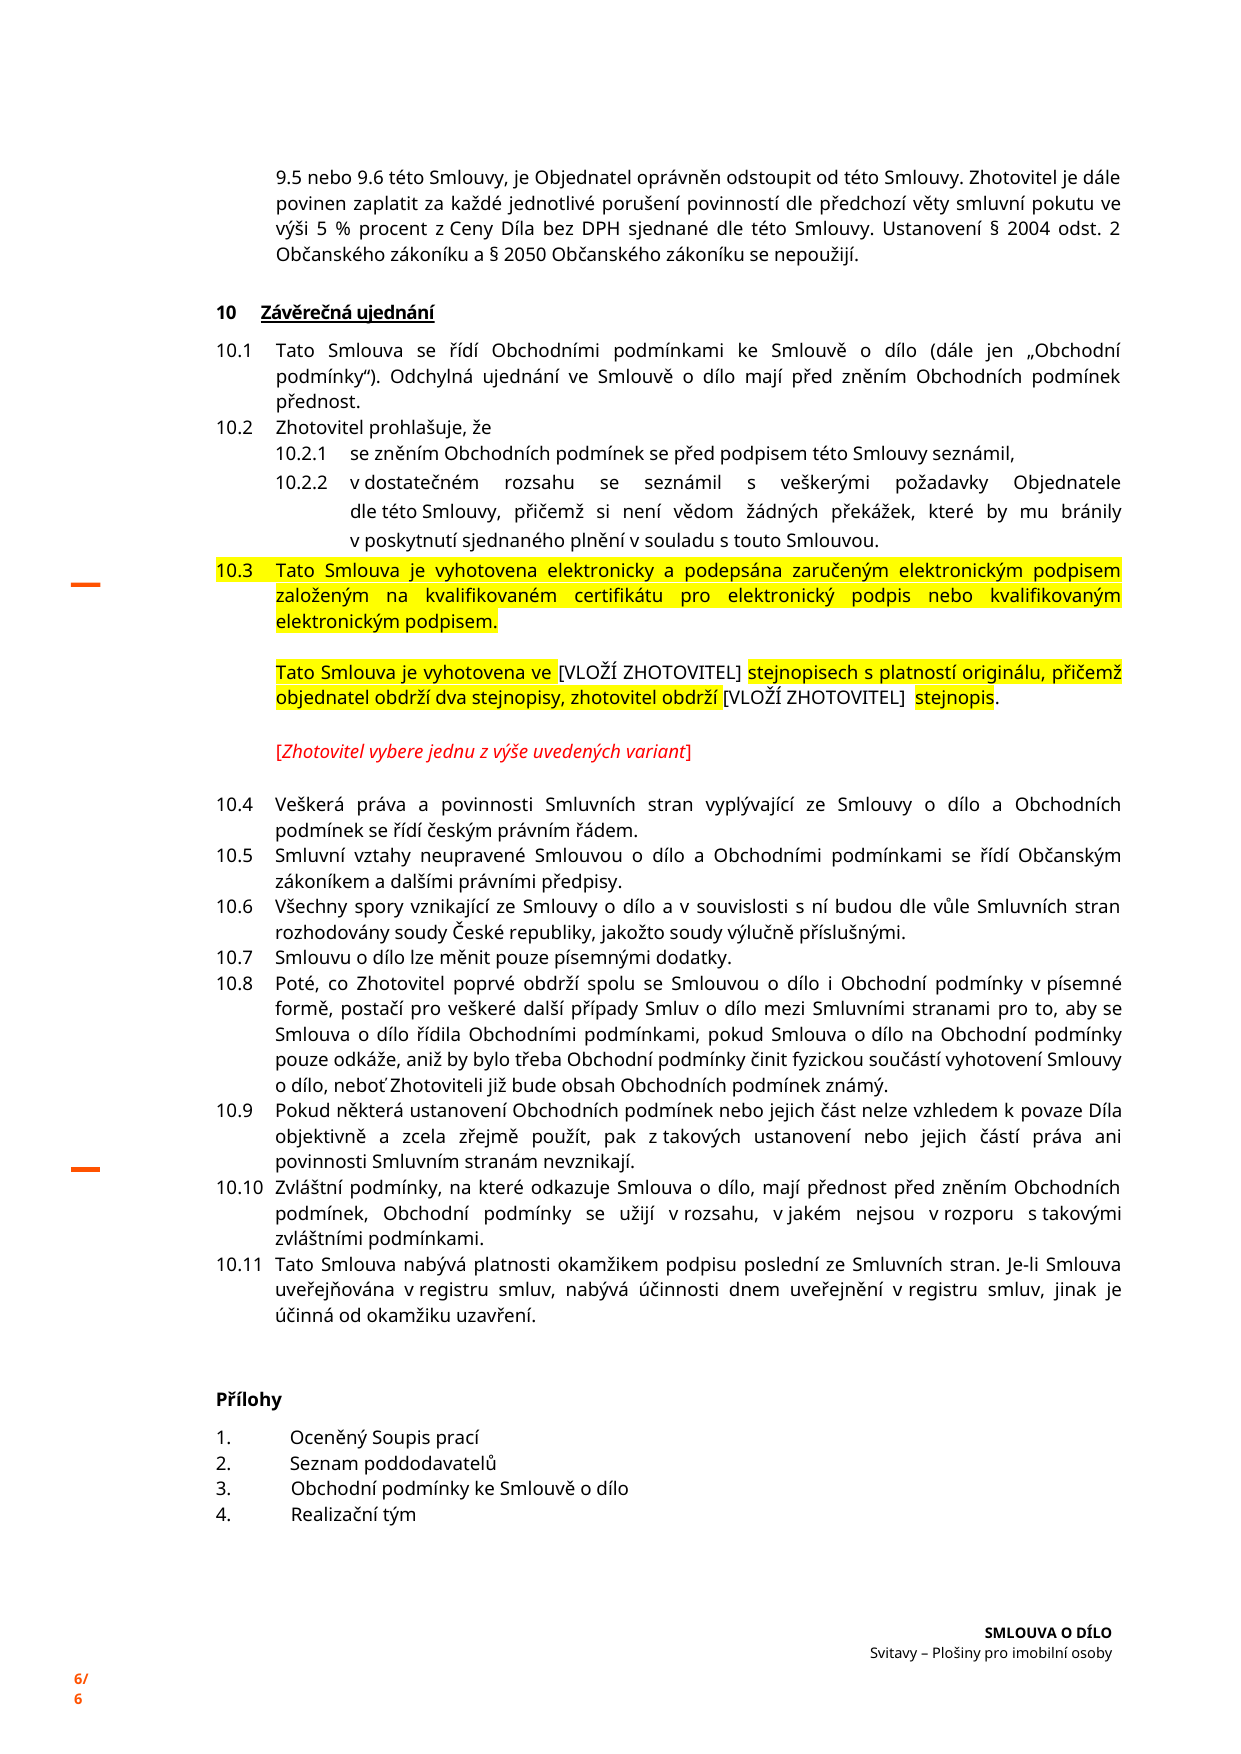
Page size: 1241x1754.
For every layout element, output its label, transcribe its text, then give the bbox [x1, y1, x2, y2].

text Přílohy [216, 1386, 1122, 1412]
subtitle Zvláštní podmínky, na které odkazuje Smlouva o dílo, mají přednost před zněním Obchodních podmínek, Obchodní podmínky se užijí v rozsahu, v jakém nejsou v rozporu s takovými zvláštními podmínkami. [216, 1174, 1122, 1251]
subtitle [216, 164, 1122, 266]
subtitle Tato Smlouva je vyhotovena elektronicky a podepsána zaručeným elektronickým podpisem založeným na kvalifikovaném certifikátu pro elektronický podpis nebo kvalifikovaným elektronickým podpisem. [216, 582, 1122, 633]
subtitle Zhotovitel prohlašuje, že [216, 414, 1122, 440]
list Oceněný Soupis prací [216, 1424, 1122, 1450]
subtitle Pokud některá ustanovení Obchodních podmínek nebo jejich část nelze vzhledem k povaze Díla objektivně a zcela zřejmě použít, pak z takových ustanovení nebo jejich částí práva ani povinnosti Smluvním stranám nevznikají. [216, 1098, 1122, 1174]
subtitle Veškerá práva a povinnosti Smluvních stran vyplývající ze Smlouvy o dílo a Obchodních podmínek se řídí českým právním řádem. [216, 792, 1122, 843]
subtitle Tato Smlouva nabývá platnosti okamžikem podpisu poslední ze Smluvních stran. Je-li Smlouva uveřejňována v registru smluv, nabývá účinnosti dnem uveřejnění v registru smluv, jinak je účinná od okamžiku uzavření. [216, 1251, 1122, 1327]
subtitle Tato Smlouva se řídí Obchodními podmínkami ke Smlouvě o dílo (dále jen „Obchodní podmínky“). Odchylná ujednání ve Smlouvě o dílo mají před zněním Obchodních podmínek přednost. [216, 338, 1122, 414]
list Realizační tým [216, 1501, 1122, 1526]
subtitle Závěrečná ujednání [216, 300, 1122, 325]
list Obchodní podmínky ke Smlouvě o dílo [216, 1475, 1122, 1501]
subtitle [Zhotovitel vybere jednu z výše uvedených variant] [276, 738, 1122, 763]
subtitle Smluvní vztahy neupravené Smlouvou o dílo a Obchodními podmínkami se řídí Občanským zákoníkem a dalšími právními předpisy. [216, 843, 1122, 894]
subtitle se zněním Obchodních podmínek se před podpisem této Smlouvy seznámil, [275, 440, 1122, 465]
subtitle Poté, co Zhotovitel poprvé obdrží spolu se Smlouvou o dílo i Obchodní podmínky v písemné formě, postačí pro veškeré další případy Smluv o dílo mezi Smluvními stranami pro to, aby se Smlouva o dílo řídila Obchodními podmínkami, pokud Smlouva o dílo na Obchodní podmínky pouze odkáže, aniž by bylo třeba Obchodní podmínky činit fyzickou součástí vyhotovení Smlouvy o dílo, neboť Zhotoviteli již bude obsah Obchodních podmínek známý. [216, 970, 1122, 1098]
subtitle Všechny spory vznikající ze Smlouvy o dílo a v souvislosti s ní budou dle vůle Smluvních stran rozhodovány soudy České republiky, jakožto soudy výlučně příslušnými. [216, 894, 1122, 945]
subtitle v dostatečném rozsahu se seznámil s veškerými požadavky Objednatele dle této Smlouvy, přičemž si není vědom žádných překážek, které by mu bránily v poskytnutí sjednaného plnění v souladu s touto Smlouvou. [275, 469, 1122, 553]
list Seznam poddodavatelů [216, 1450, 1122, 1475]
subtitle Smlouvu o dílo lze měnit pouze písemnými dodatky. [216, 945, 1122, 970]
subtitle Tato Smlouva je vyhotovena ve [VLOŽÍ ZHOTOVITEL] stejnopisech s platností originálu, přičemž objednatel obdrží dva stejnopisy, zhotovitel obdrží [VLOŽÍ ZHOTOVITEL] stejnopis. [276, 659, 1122, 710]
